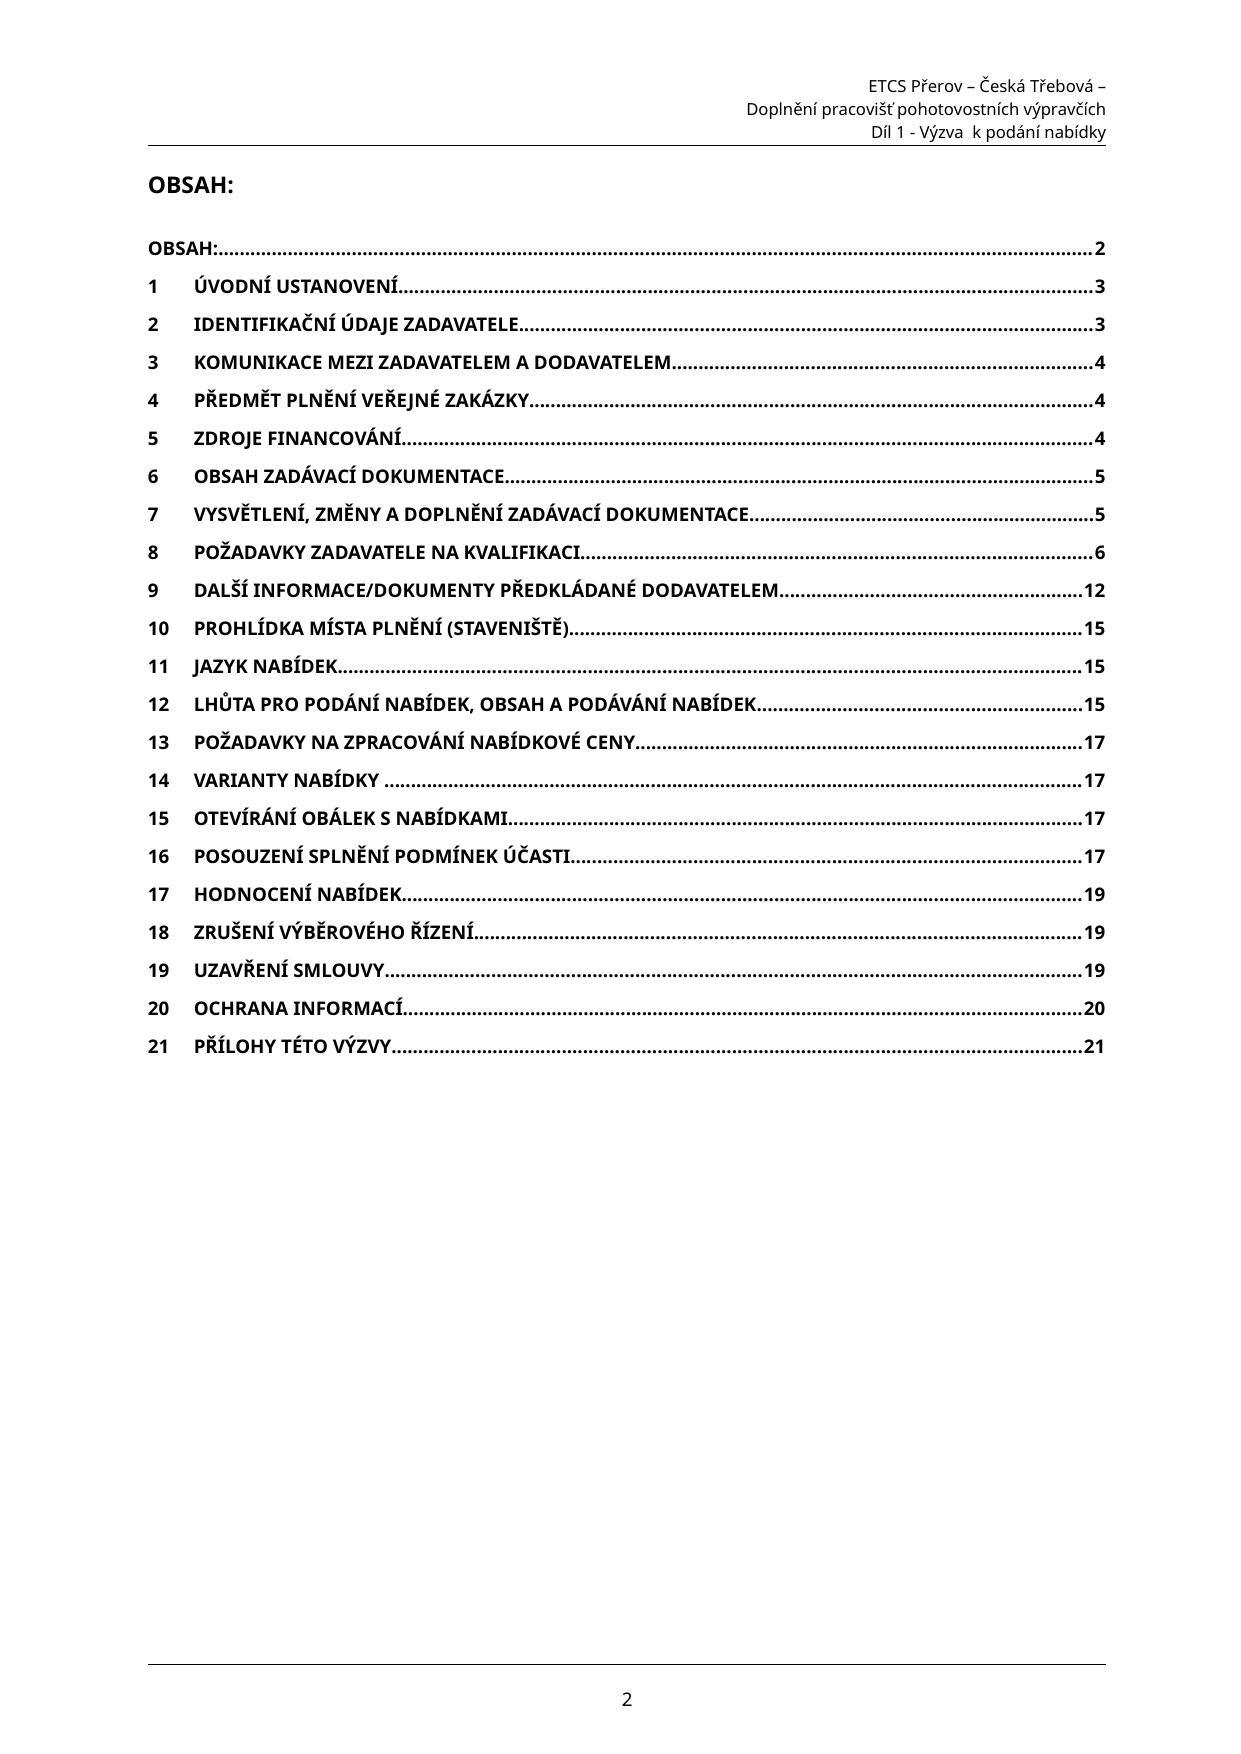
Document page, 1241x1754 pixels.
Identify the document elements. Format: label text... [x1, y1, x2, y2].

text 18 ZRUŠENÍ výběrového ŘÍZENÍ 19 [148, 919, 1106, 945]
text OBSAH: [148, 168, 1106, 200]
text 6 OBSAH ZADÁVACÍ DOKUMENTACE 5 [148, 463, 1106, 489]
text 9 DALŠÍ INFORMACE/DOKUMENTY PŘEDKLÁDANÉ DODAVATELEM 12 [148, 577, 1106, 603]
text 5 ZDROJE FINANCOVÁNÍ 4 [148, 425, 1106, 451]
text 1 ÚVODNÍ USTANOVENÍ 3 [148, 273, 1106, 298]
text 21 PŘÍLOHY TÉTO VÝZVY 21 [148, 1033, 1106, 1059]
text 13 POŽADAVKY NA ZPRACOVÁNÍ NABÍDKOVÉ CENY 17 [148, 729, 1106, 755]
text OBSAH: 2 [148, 235, 1106, 261]
text 8 POŽADAVKY ZADAVATELE NA KVALIFIKACI 6 [148, 539, 1106, 565]
text 15 OTEVÍRÁNÍ OBÁLEK S NABÍDKAMI 17 [148, 805, 1106, 831]
text 14 VARIANTY NABÍDKY 17 [148, 767, 1106, 793]
text 4 PŘEDMĚT PLNĚNÍ VEŘEJNÉ ZAKÁZKY 4 [148, 387, 1106, 413]
text 12 LHŮTA PRO PODÁNÍ NABÍDEK, OBSAH A PODÁVÁNÍ NABÍDEK 15 [148, 691, 1106, 717]
text 11 JAZYK NABÍDEK 15 [148, 653, 1106, 679]
text 17 HODNOCENÍ NABÍDEK 19 [148, 881, 1106, 907]
text 10 PROHLÍDKA MÍSTA PLNĚNÍ (STAVENIŠTĚ) 15 [148, 615, 1106, 641]
text 7 VYSVĚTLENÍ, ZMĚNY A DOPLNĚNÍ ZADÁVACÍ DOKUMENTACE 5 [148, 501, 1106, 527]
text 19 UZAVŘENÍ SMLOUVY 19 [148, 957, 1106, 983]
text 3 KOMUNIKACE MEZI ZADAVATELEM A DODAVATELEM 4 [148, 349, 1106, 374]
text 2 IDENTIFIKAČNÍ ÚDAJE ZADAVATELE 3 [148, 311, 1106, 337]
text 20 OCHRANA INFORMACÍ 20 [148, 995, 1106, 1021]
text 16 POSOUZENÍ SPLNĚNÍ PODMÍNEK ÚČASTI 17 [148, 843, 1106, 869]
